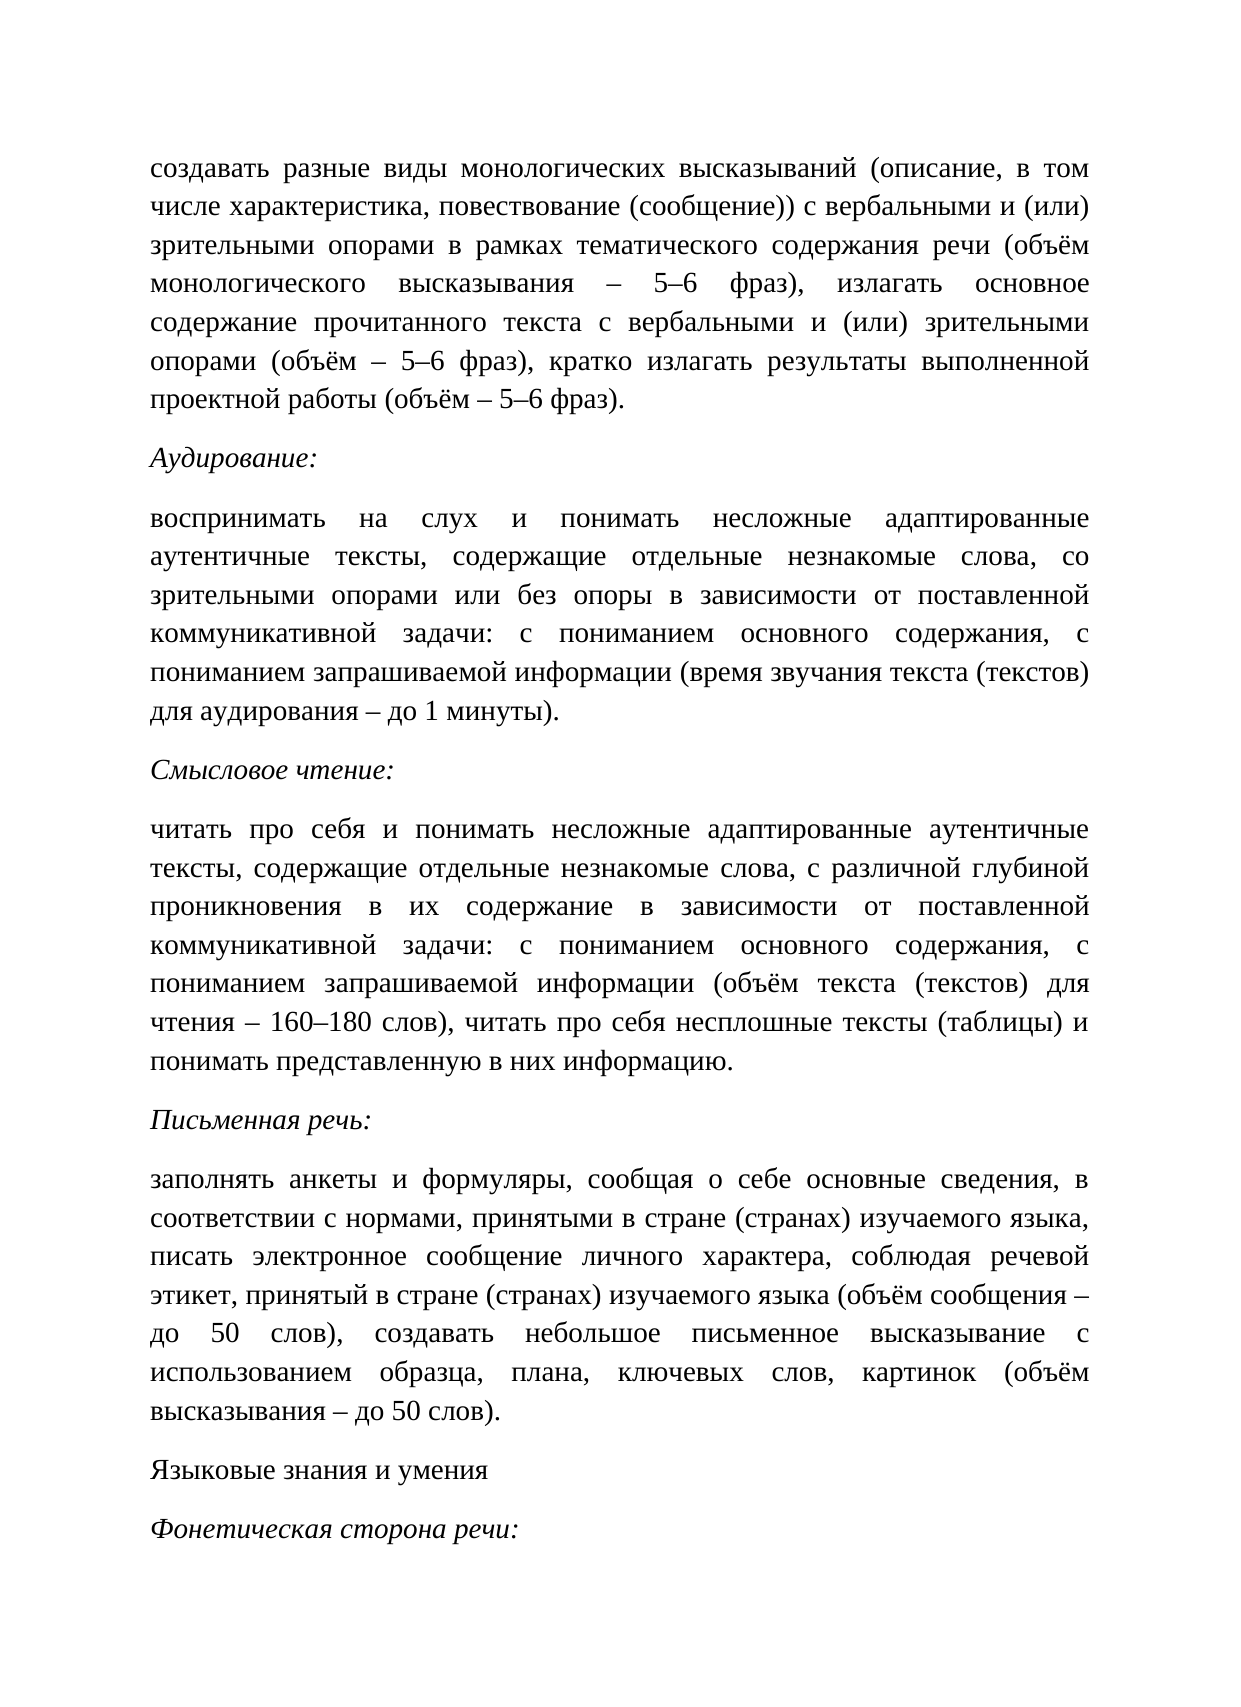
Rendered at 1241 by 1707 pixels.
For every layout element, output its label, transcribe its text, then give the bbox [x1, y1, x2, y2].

text воспринимать на слух и понимать несложные адаптированные аутентичные тексты, содержащие отдельные незнакомые слова, со зрительными опорами или без опоры в зависимости от поставленной коммуникативной задачи: с пониманием основного содержания, с пониманием запрашиваемой информации (время звучания текста (текстов) для аудирования – до 1 минуты). [150, 500, 1090, 726]
text Фонетическая сторона речи: [150, 1511, 1090, 1545]
text создавать разные виды монологических высказываний (описание, в том числе характеристика, повествование (сообщение)) с вербальными и (или) зрительными опорами в рамках тематического содержания речи (объём монологического высказывания – 5–6 фраз), излагать основное содержание прочитанного текста с вербальными и (или) зрительными опорами (объём – 5–6 фраз), кратко излагать результаты выполненной проектной работы (объём – 5–6 фраз). [150, 150, 1090, 415]
text читать про себя и понимать несложные адаптированные аутентичные тексты, содержащие отдельные незнакомые слова, с различной глубиной проникновения в их содержание в зависимости от поставленной коммуникативной задачи: с пониманием основного содержания, с пониманием запрашиваемой информации (объём текста (текстов) для чтения – 160–180 слов), читать про себя несплошные тексты (таблицы) и понимать представленную в них информацию. [150, 811, 1090, 1076]
text Письменная речь: [150, 1102, 1090, 1136]
text Аудирование: [150, 441, 1090, 474]
text Языковые знания и умения [150, 1452, 1090, 1486]
text Смысловое чтение: [150, 752, 1090, 786]
text заполнять анкеты и формуляры, сообщая о себе основные сведения, в соответствии с нормами, принятыми в стране (странах) изучаемого языка, писать электронное сообщение личного характера, соблюдая речевой этикет, принятый в стране (странах) изучаемого языка (объём сообщения – до 50 слов), создавать небольшое письменное высказывание с использованием образца, плана, ключевых слов, картинок (объём высказывания – до 50 слов). [150, 1161, 1090, 1426]
